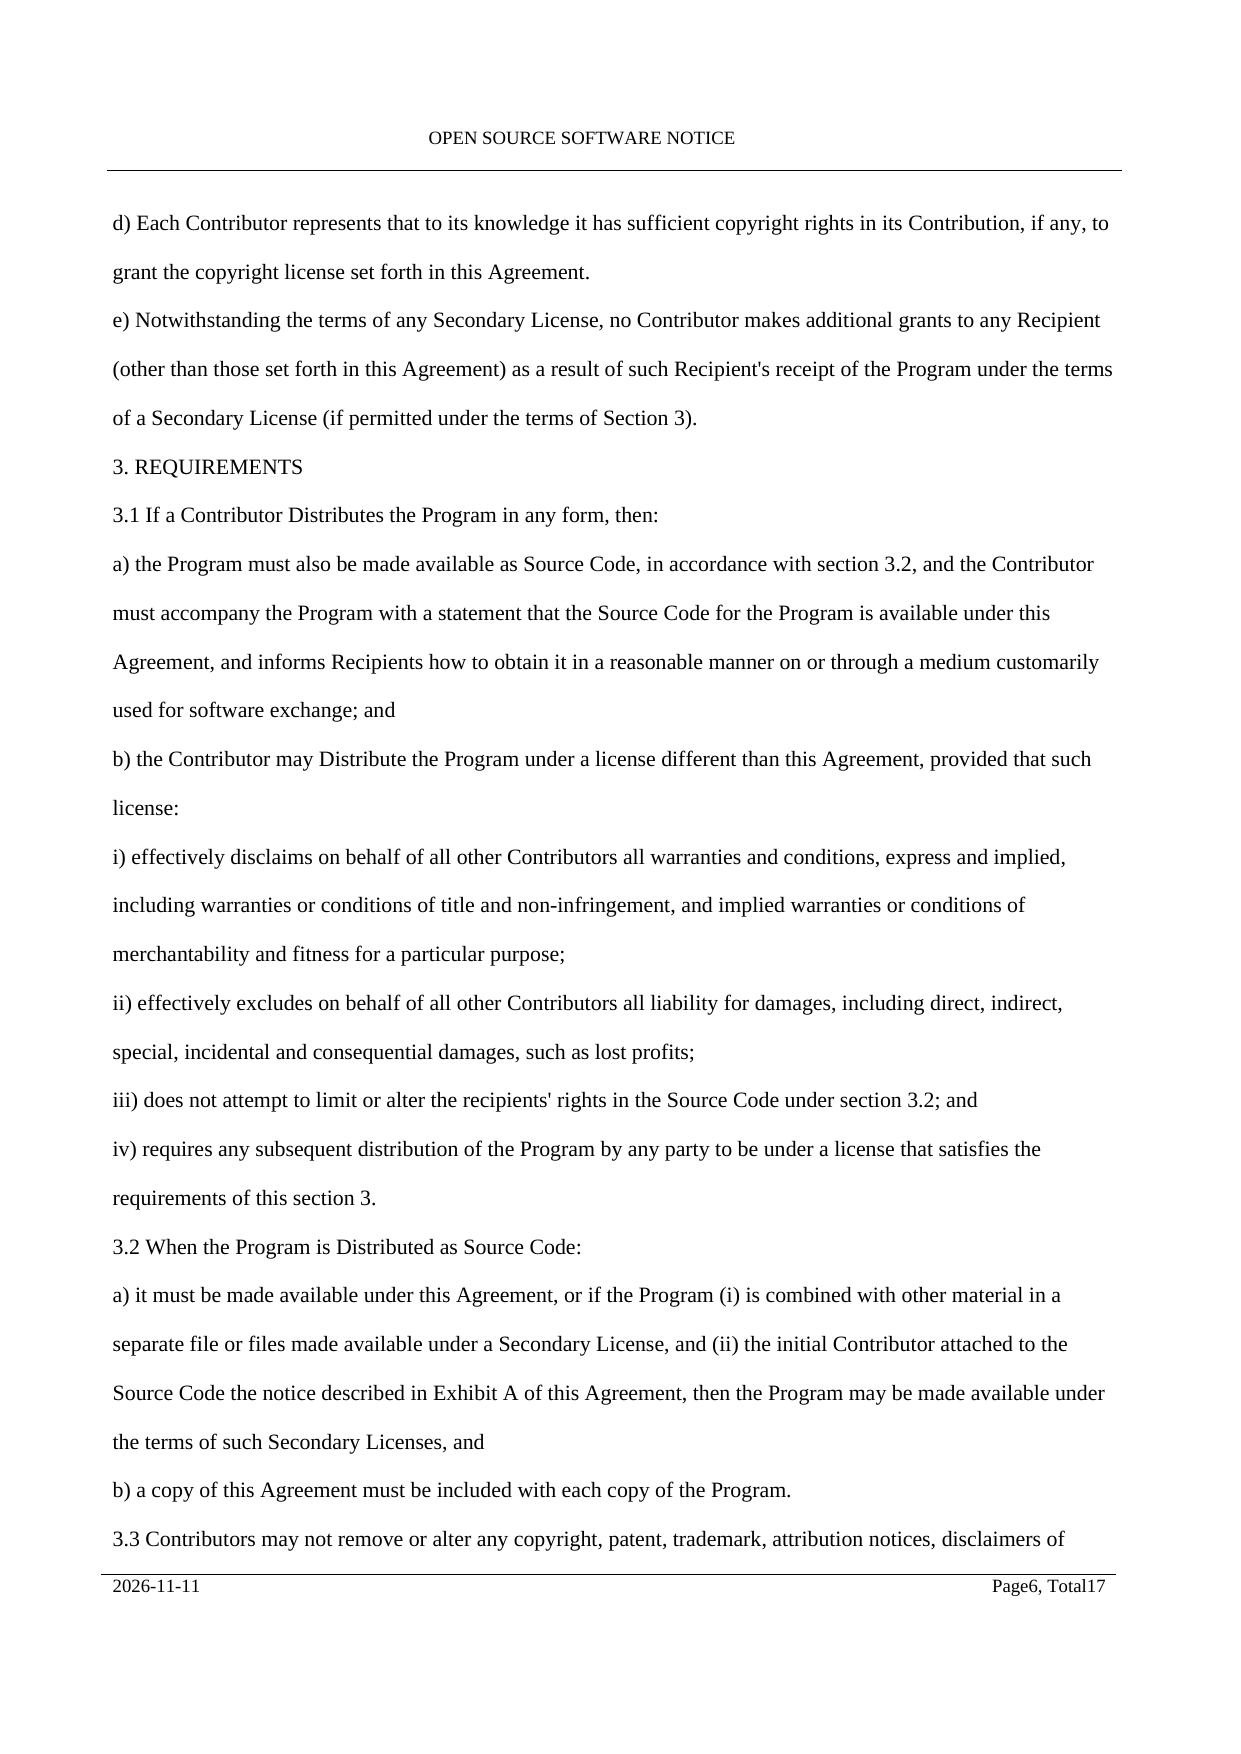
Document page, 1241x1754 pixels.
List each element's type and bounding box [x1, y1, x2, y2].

text [112, 206, 1128, 1555]
